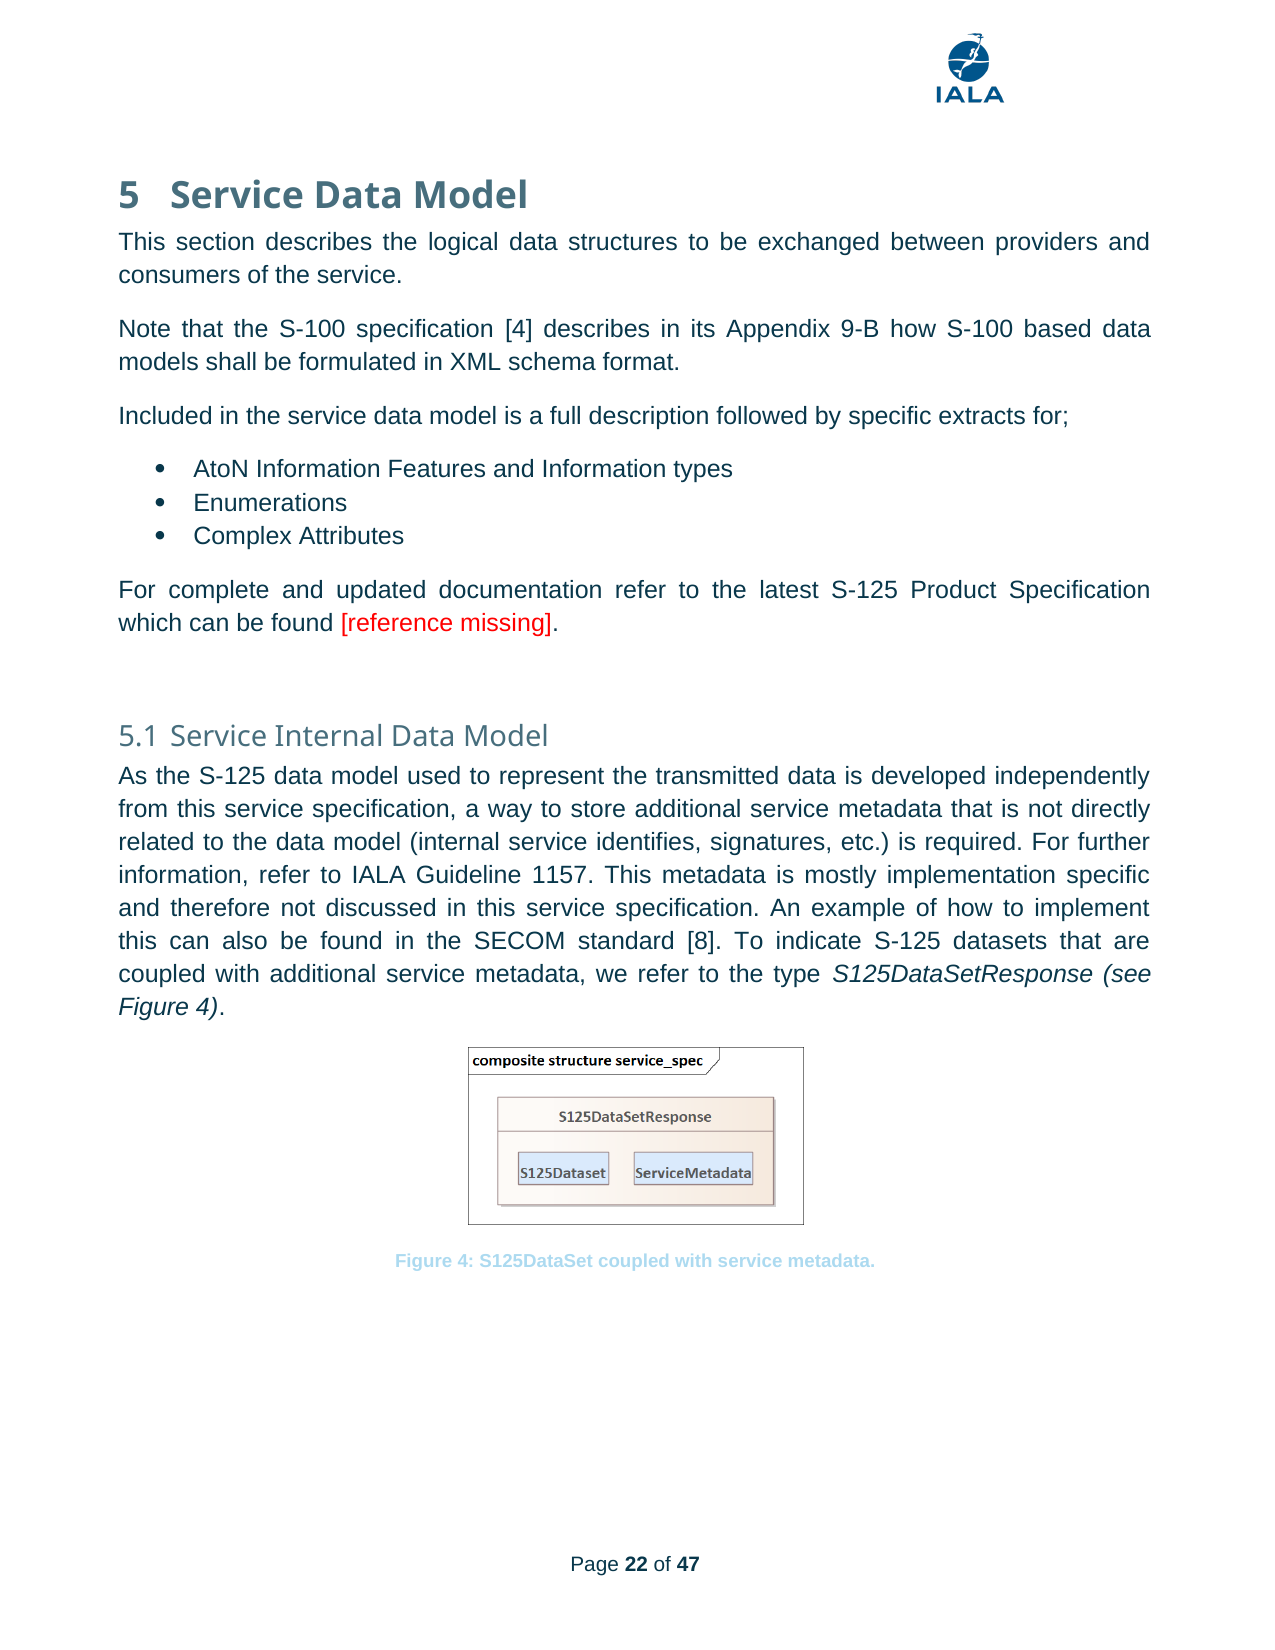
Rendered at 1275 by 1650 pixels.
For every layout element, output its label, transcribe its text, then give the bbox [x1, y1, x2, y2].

text Note that the S-100 specification [4] describes in its Appendix 9-B how S-100 based data models shall be formulated in XML schema format. [118, 314, 1152, 376]
list Enumerations [156, 488, 1152, 516]
subtitle Service Internal Data Model [118, 715, 1152, 755]
text As the S-125 data model used to represent the transmitted data is developed independently from this service specification, a way to store additional service metadata that is not directly related to the data model (internal service identifies, signatures, etc.) is required. For further information, refer to IALA Guideline 1157. This metadata is mostly implementation specific and therefore not discussed in this service specification. An example of how to implement this can also be found in the SECOM standard [8]. To indicate S-125 datasets that are coupled with additional service metadata, we refer to the type S125DataSetResponse (see Figure 4). [118, 761, 1152, 1021]
text This section describes the logical data structures to be exchanged between providers and consumers of the service. [118, 227, 1152, 289]
text Figure 4: S125DataSet coupled with service metadata. [118, 1249, 1152, 1271]
list AtoN Information Features and Information types [156, 454, 1152, 483]
list Complex Attributes [156, 521, 1152, 549]
picture [921, 25, 1016, 118]
picture [466, 1046, 804, 1225]
subtitle Service Data Model [118, 168, 1152, 219]
text For complete and updated documentation refer to the latest S-125 Product Specification which can be found [reference missing]. [118, 575, 1152, 636]
text Included in the service data model is a full description followed by specific extracts for; [118, 401, 1152, 429]
